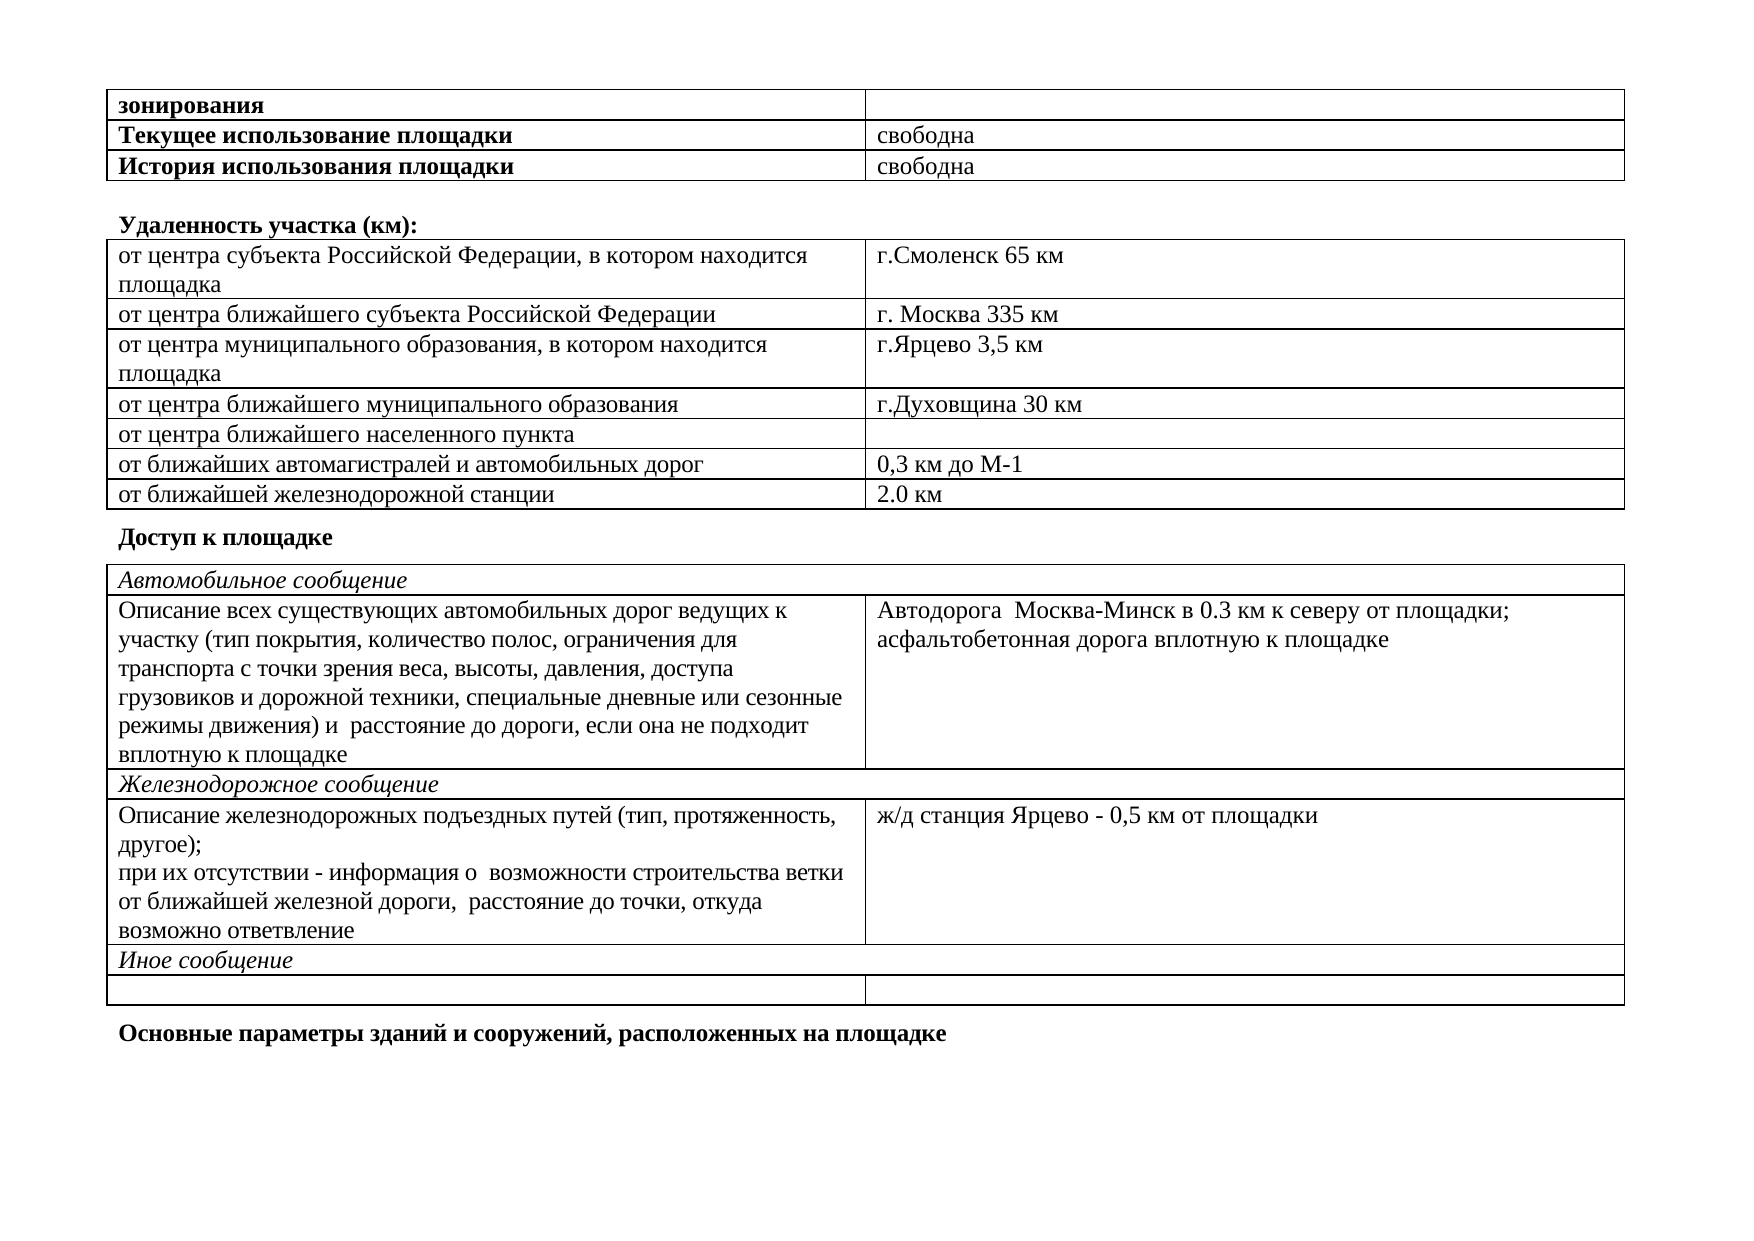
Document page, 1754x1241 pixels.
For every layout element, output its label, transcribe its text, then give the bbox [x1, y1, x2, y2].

table_cell 2.0 км [866, 480, 1624, 508]
table_cell [866, 976, 1624, 1004]
table_header г.Смоленск 65 км [866, 240, 1624, 298]
table_cell г.Ярцево 3,5 км [866, 330, 1624, 387]
table_cell История использования площадки [108, 151, 865, 179]
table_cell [866, 90, 1624, 119]
table_cell от центра ближайшего муниципального образования [108, 389, 865, 417]
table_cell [108, 90, 865, 119]
table_cell [108, 976, 865, 1004]
table_cell от центра ближайшего населенного пункта [108, 419, 865, 448]
table_cell Железнодорожное сообщение [108, 770, 1624, 798]
table_cell свободна [866, 151, 1624, 179]
table_cell ж/д станция Ярцево - 0,5 км от площадки [866, 800, 1624, 944]
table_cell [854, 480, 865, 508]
table_cell от центра муниципального образования, в котором находится площадка [108, 330, 865, 387]
table_cell свободна [866, 121, 1624, 149]
table_cell Текущее использование площадки [108, 121, 865, 149]
table_header Автомобильное сообщение [108, 565, 1624, 594]
table_cell от ближайших автомагистралей и автомобильных дорог [108, 449, 865, 478]
text Основные параметры зданий и сооружений, расположенных на площадке [118, 1018, 1636, 1047]
text Доступ к площадке [118, 522, 1636, 551]
table_cell [866, 419, 1624, 448]
table_cell Автодорога Москва-Минск в 0.3 км к северу от площадки; асфальтобетонная дорога вплотную к площадке [866, 596, 1624, 768]
table_cell Описание всех существующих автомобильных дорог ведущих к участку (тип покрытия, количество полос, ограничения для транспорта с точки зрения веса, высоты, давления, доступа грузовиков и дорожной техники, специальные дневные или сезонные режимы движения) и расстояние до дороги, если она не подходит вплотную к площадке [108, 596, 865, 768]
table_cell 0,3 км до М-1 [866, 449, 1624, 478]
table_header от центра субъекта Российской Федерации, в котором находится площадка [108, 240, 865, 298]
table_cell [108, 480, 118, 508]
table_cell от центра ближайшего субъекта Российской Федерации [108, 299, 865, 328]
table_cell Описание железнодорожных подъездных путей (тип, протяженность, другое); при их отсутствии - информация о возможности строительства ветки от ближайшей железной дороги, расстояние до точки, откуда возможно ответвление [108, 800, 865, 944]
table_cell г. Москва 335 км [866, 299, 1624, 328]
table_cell Иное сообщение [108, 945, 1624, 974]
text Удаленность участка (км): [118, 210, 1636, 239]
table_cell г.Духовщина 30 км [866, 389, 1624, 417]
